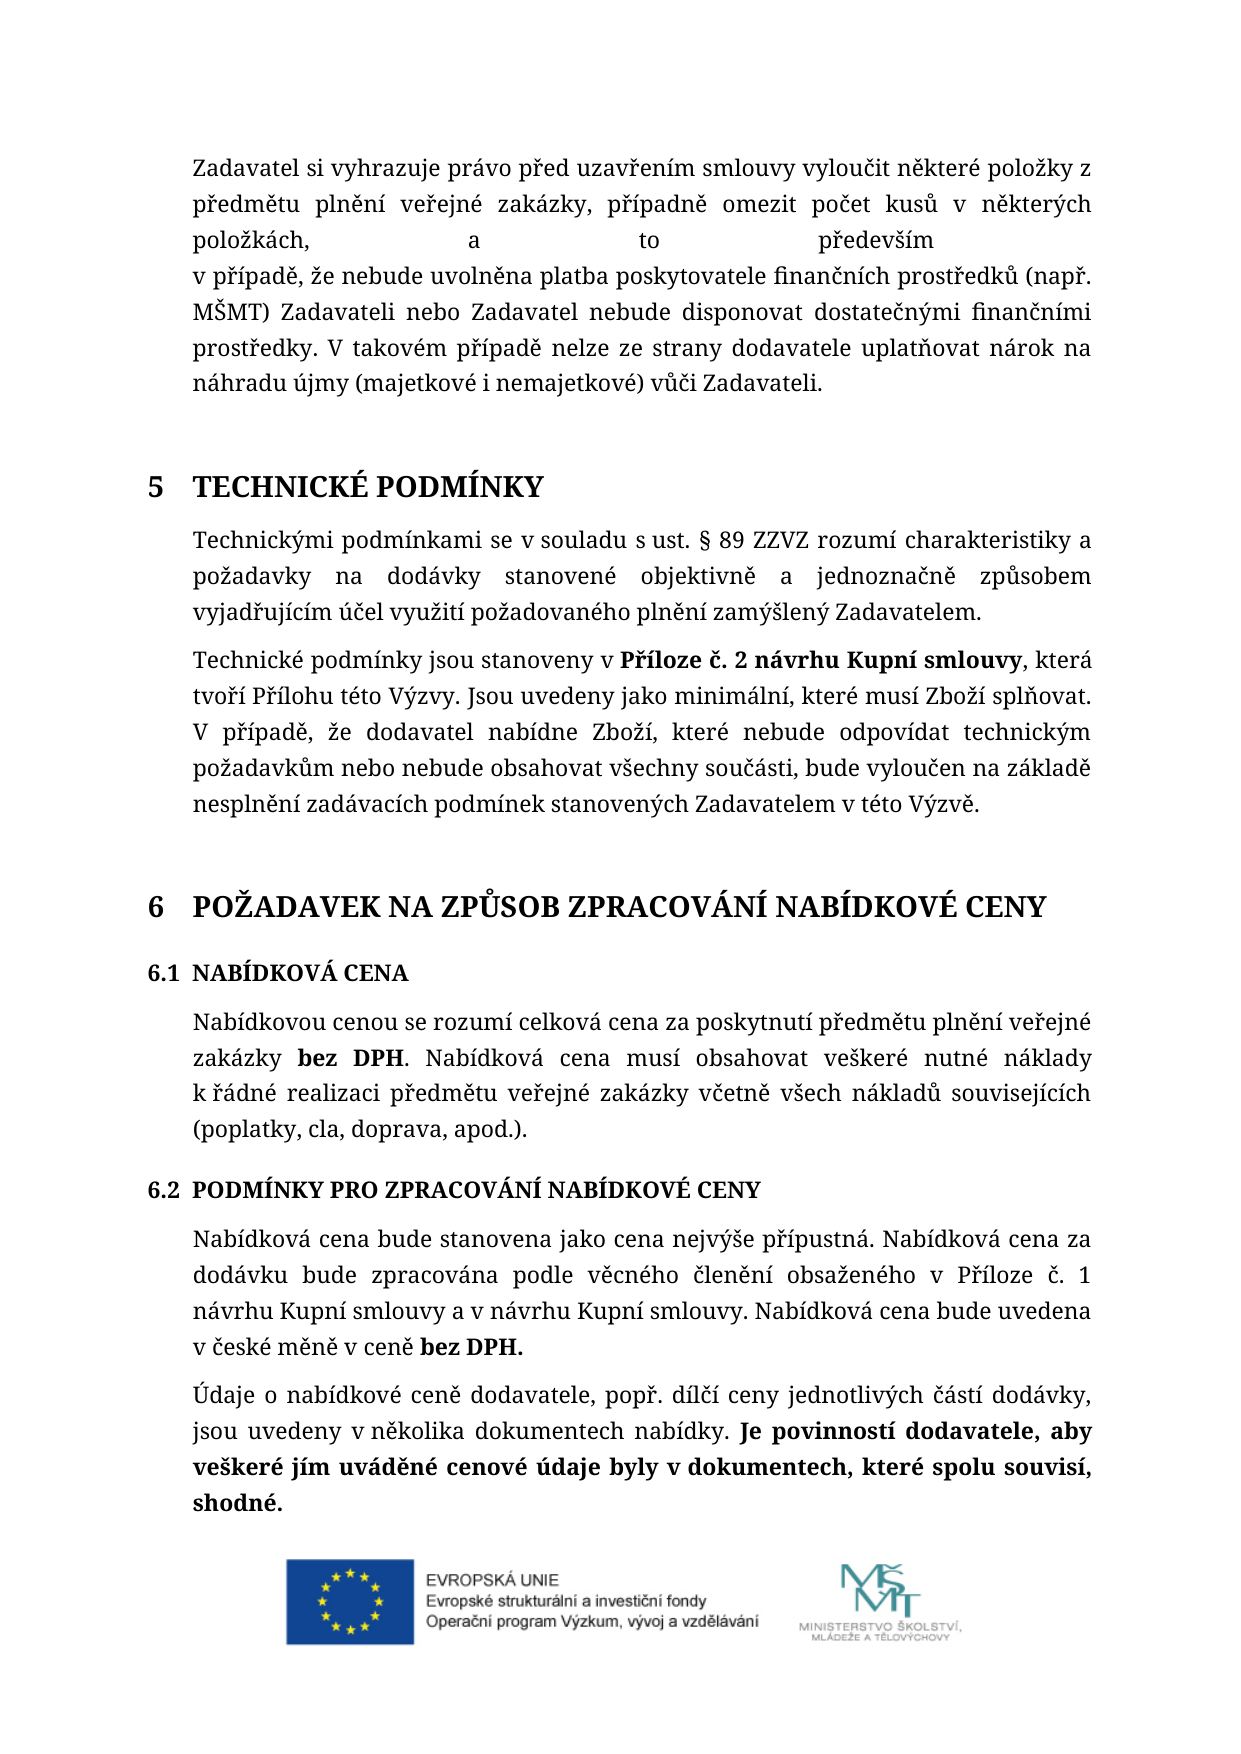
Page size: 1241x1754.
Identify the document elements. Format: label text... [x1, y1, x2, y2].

text Zadavatel si vyhrazuje právo před uzavřením smlouvy vyloučit některé položky z předmětu plnění veřejné zakázky, případně omezit počet kusů v některých položkách, a to především v případě, že nebude uvolněna platba poskytovatele finančních prostředků (např. MŠMT) Zadavateli nebo Zadavatel nebude disponovat dostatečnými finančními prostředky. V takovém případě nelze ze strany dodavatele uplatňovat nárok na náhradu újmy (majetkové i nemajetkové) vůči Zadavateli. [192, 152, 1093, 399]
subtitle 6 POŽADAVEK NA ZPŮSOB ZPRACOVÁNÍ NABÍDKOVÉ CENY [148, 886, 1093, 926]
text Technické podmínky jsou stanoveny v Příloze č. 2 návrhu Kupní smlouvy, která tvoří Přílohu této Výzvy. Jsou uvedeny jako minimální, které musí Zboží splňovat. V případě, že dodavatel nabídne Zboží, které nebude odpovídat technickým požadavkům nebo nebude obsahovat všechny součásti, bude vyloučen na základě nesplnění zadávacích podmínek stanovených Zadavatelem v této Výzvě. [193, 644, 1093, 819]
subtitle 6.2 PODMÍNKY PRO ZPRACOVÁNÍ NABÍDKOVÉ CENY [147, 1174, 1093, 1206]
text Technickými podmínkami se v souladu s ust. § 89 ZZVZ rozumí charakteristiky a požadavky na dodávky stanovené objektivně a jednoznačně způsobem vyjadřujícím účel využití požadovaného plnění zamýšlený Zadavatelem. [193, 524, 1093, 627]
text Nabídkovou cenou se rozumí celková cena za poskytnutí předmětu plnění veřejné zakázky bez DPH. Nabídková cena musí obsahovat veškeré nutné náklady k řádné realizaci předmětu veřejné zakázky včetně všech nákladů souvisejících (poplatky, cla, doprava, apod.). [193, 1006, 1093, 1144]
picture [242, 1518, 999, 1687]
text Nabídková cena bude stanovena jako cena nejvýše přípustná. Nabídková cena za dodávku bude zpracována podle věcného členění obsaženého v Příloze č. 1 návrhu Kupní smlouvy a v návrhu Kupní smlouvy. Nabídková cena bude uvedena v české měně v ceně bez DPH. [193, 1223, 1093, 1362]
text Údaje o nabídkové ceně dodavatele, popř. dílčí ceny jednotlivých částí dodávky, jsou uvedeny v několika dokumentech nabídky. Je povinností dodavatele, aby veškeré jím uváděné cenové údaje byly v dokumentech, které spolu souvisí, shodné. [193, 1379, 1093, 1518]
subtitle 5 TECHNICKÉ PODMÍNKY [148, 466, 1093, 506]
subtitle 6.1 NABÍDKOVÁ CENA [147, 957, 1093, 988]
